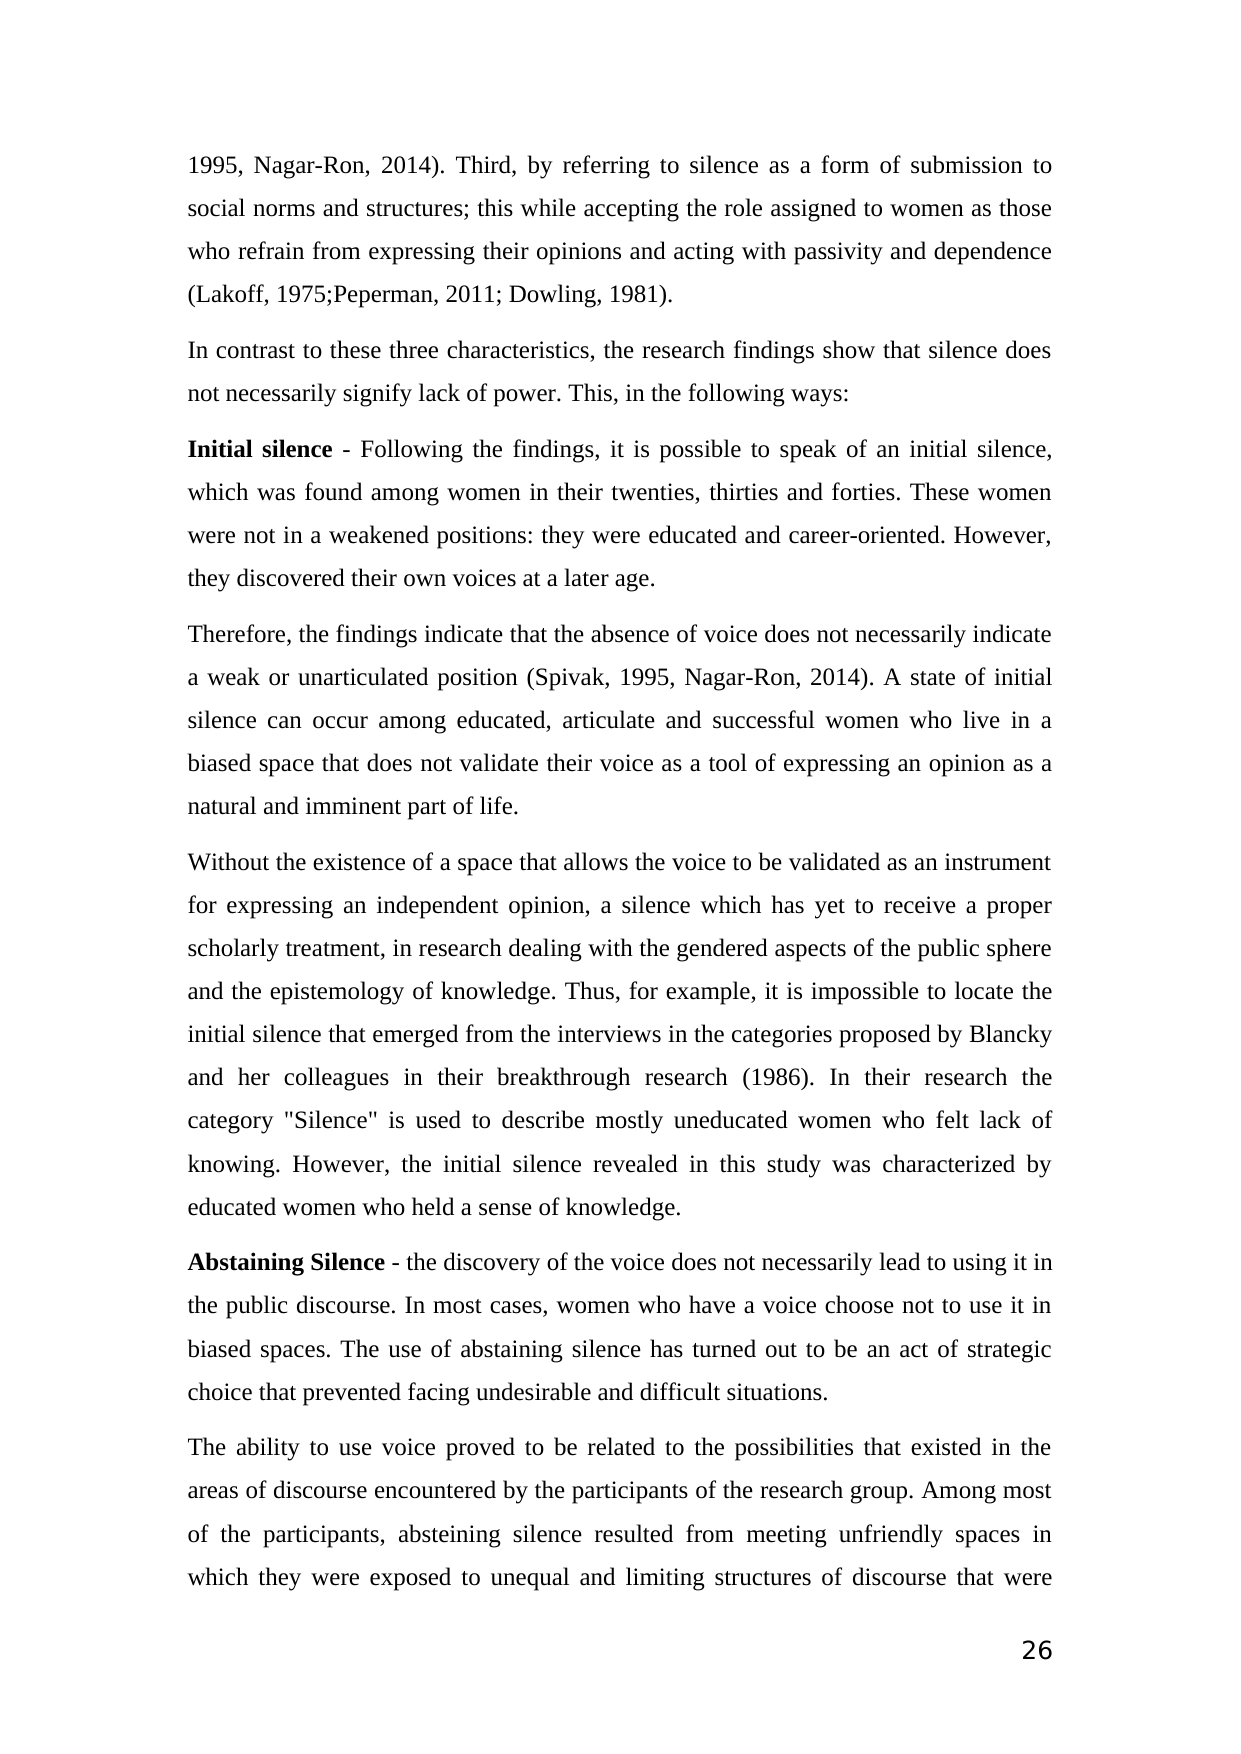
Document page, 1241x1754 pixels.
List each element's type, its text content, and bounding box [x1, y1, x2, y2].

text Abstaining Silence - the discovery of the voice does not necessarily lead to using it in the public discourse. In most cases, women who have a voice choose not to use it in biased spaces. The use of abstaining silence has turned out to be an act of strategic choice that prevented facing undesirable and difficult situations. [187, 1247, 1053, 1406]
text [187, 150, 1053, 308]
text Without the existence of a space that allows the voice to be validated as an instrument for expressing an independent opinion, a silence which has yet to receive a proper scholarly treatment, in research dealing with the gendered aspects of the public sphere and the epistemology of knowledge. Thus, for example, it is impossible to locate the initial silence that emerged from the interviews in the categories proposed by Blancky and her colleagues in their breakthrough research (1986). In their research the category "Silence" is used to describe mostly uneducated women who felt lack of knowing. However, the initial silence revealed in this study was characterized by educated women who held a sense of knowledge. [187, 847, 1053, 1221]
text Therefore, the findings indicate that the absence of voice does not necessarily indicate a weak or unarticulated position (Spivak, 1995, Nagar-Ron, 2014). A state of initial silence can occur among educated, articulate and successful women who live in a biased space that does not validate their voice as a tool of expressing an opinion as a natural and imminent part of life. [187, 619, 1053, 820]
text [187, 1432, 1053, 1591]
text In contrast to these three characteristics, the research findings show that silence does not necessarily signify lack of power. This, in the following ways: [187, 335, 1053, 407]
text Initial silence - Following the findings, it is possible to speak of an initial silence, which was found among women in their twenties, thirties and forties. These women were not in a weakened positions: they were educated and career-oriented. However, they discovered their own voices at a later age. [187, 434, 1053, 592]
